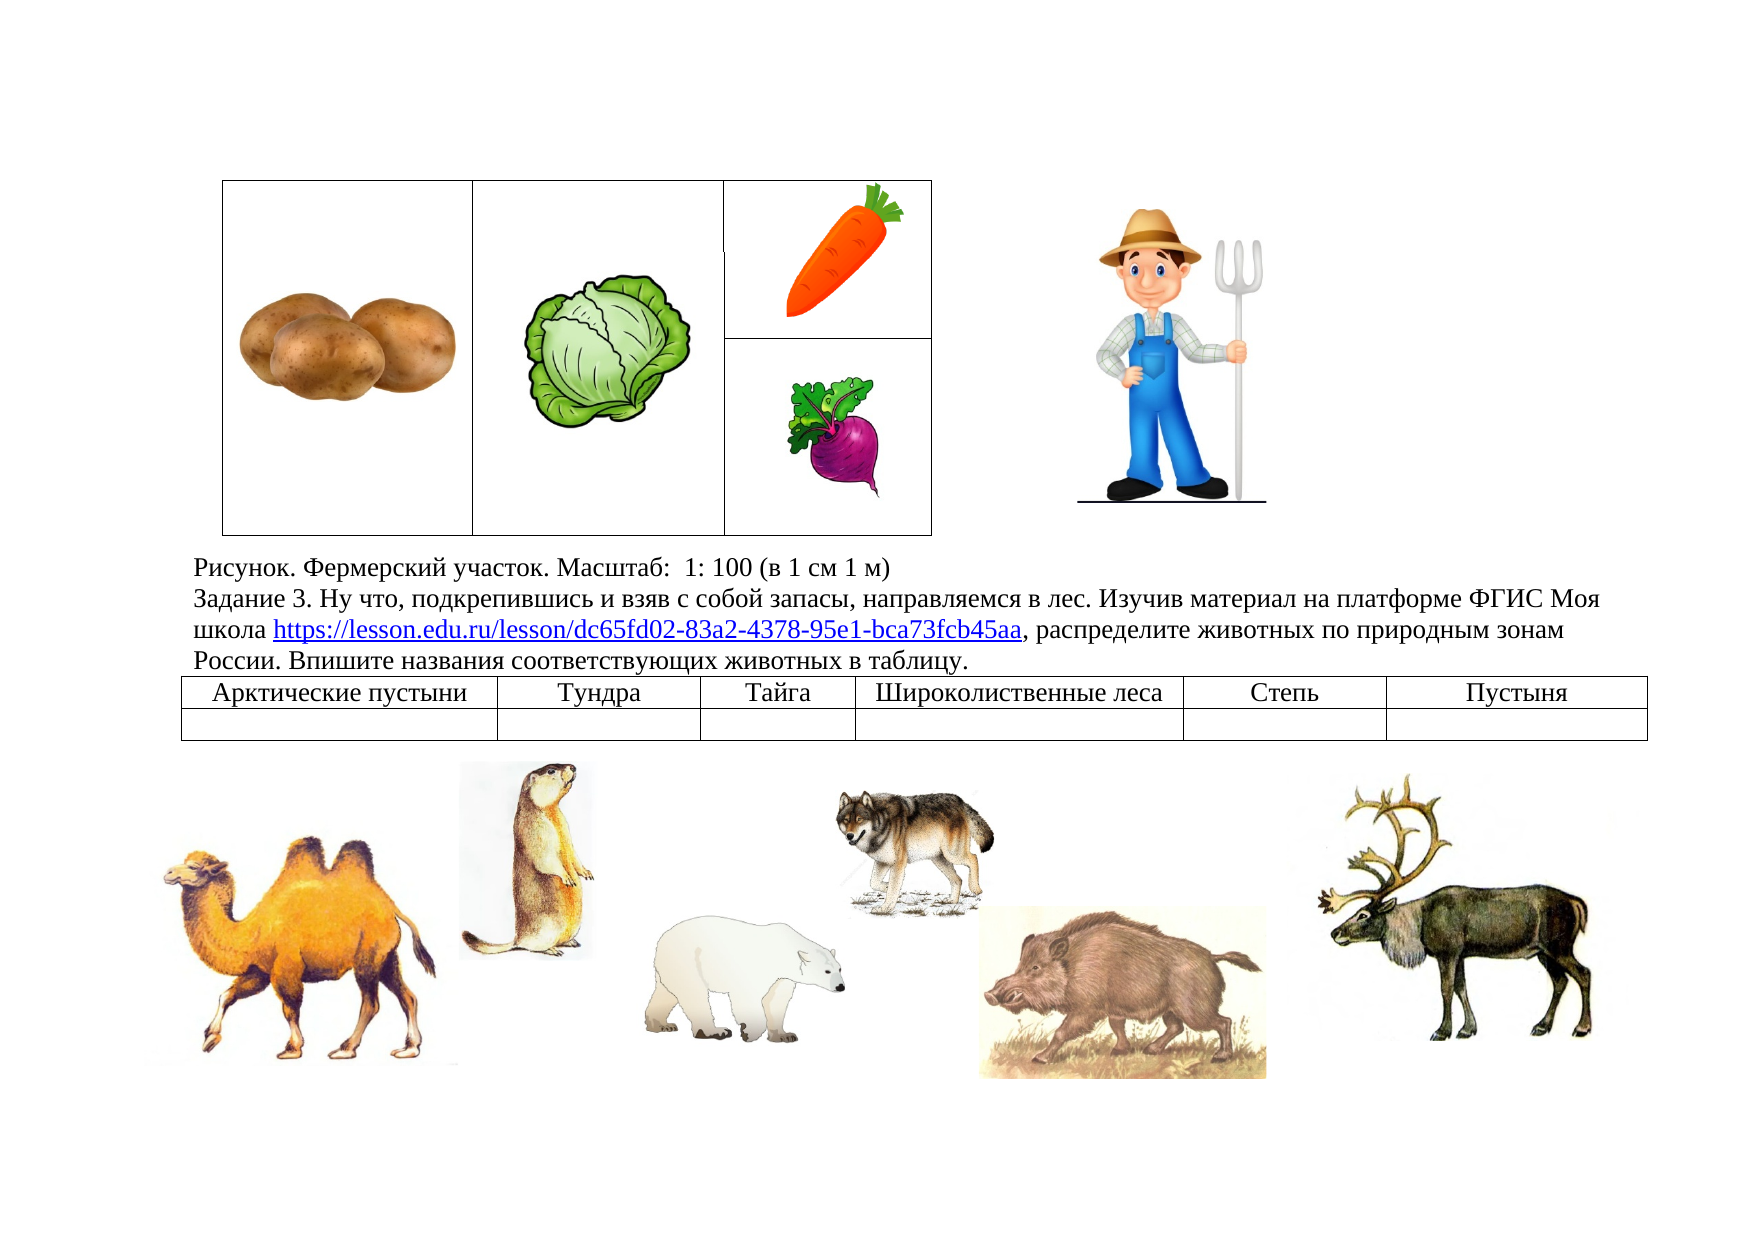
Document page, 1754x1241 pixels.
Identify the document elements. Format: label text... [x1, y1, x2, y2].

table_header Широколиственные леса [856, 677, 1183, 708]
list Задание 3. Ну что, подкрепившись и взяв с собой запасы, направляемся в лес. Изучив материал на платформе ФГИС Моя школа https://lesson.edu.ru/lesson/dc65fd02-83a2-4378-95e1-bca73fcb45aa, распределите животных по природным зонам России. Впишите названия соответствующих животных в таблицу. [193, 582, 1636, 676]
picture [236, 291, 459, 402]
picture [144, 761, 598, 1066]
table_header Тундра [498, 677, 700, 708]
picture [508, 260, 701, 442]
table_cell [182, 709, 497, 740]
picture [1077, 209, 1267, 503]
picture [625, 790, 1267, 1097]
table_cell [1184, 709, 1386, 740]
table_cell [1387, 709, 1647, 740]
picture [786, 182, 904, 317]
list Рисунок. Фермерский участок. Масштаб: 1: 100 (в 1 см 1 м) [193, 551, 1636, 582]
table_header Арктические пустыни [182, 677, 497, 708]
table_header Тайга [701, 677, 855, 708]
table_header Степь [1184, 677, 1386, 708]
table_cell [498, 709, 700, 740]
table_cell [856, 709, 1183, 740]
table_cell [701, 709, 855, 740]
table_header Пустыня [1387, 677, 1647, 708]
picture [1286, 773, 1643, 1041]
picture [774, 370, 895, 503]
